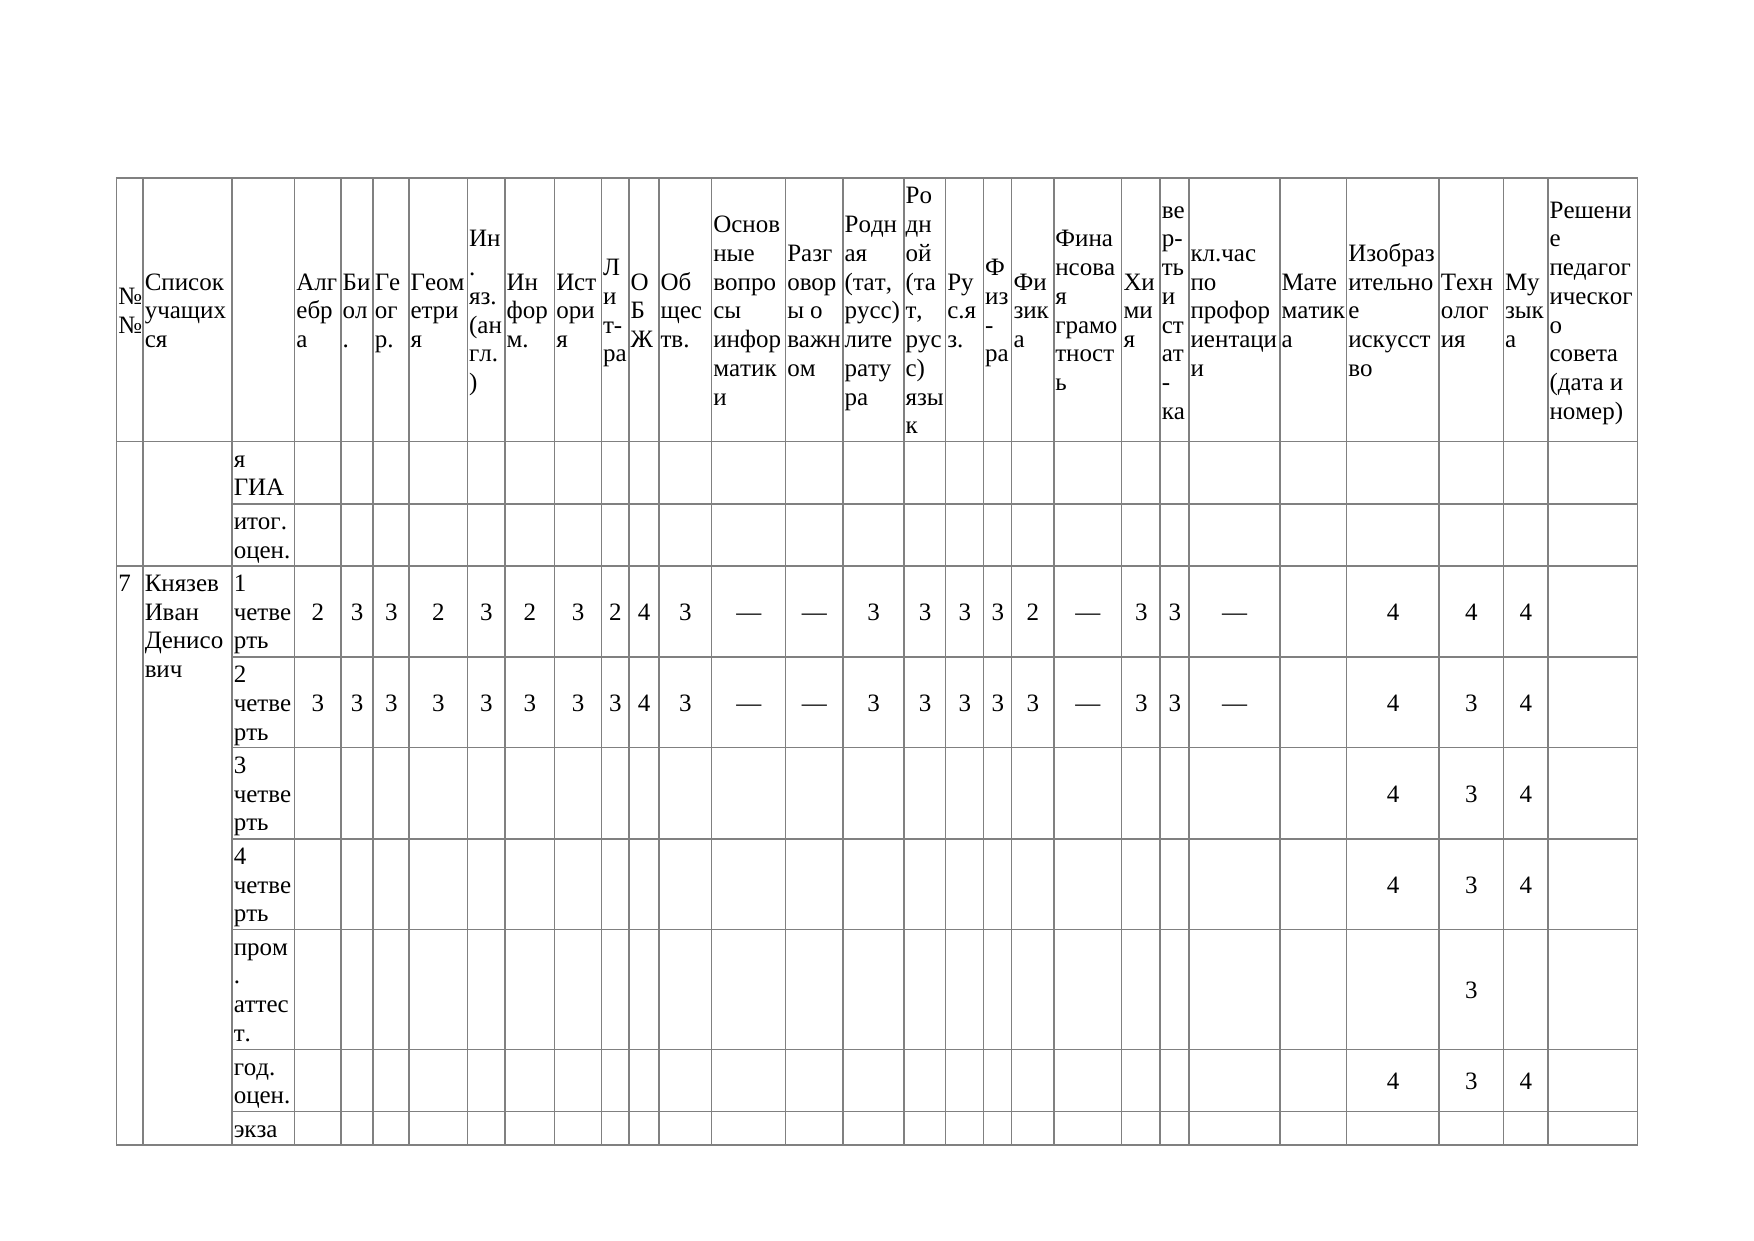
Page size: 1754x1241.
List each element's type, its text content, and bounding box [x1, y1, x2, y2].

table_cell [1281, 840, 1346, 929]
table_cell [342, 930, 372, 1048]
table_cell [786, 505, 842, 565]
table_header Рус.яз. [946, 179, 983, 441]
table_cell [630, 1050, 658, 1111]
table_cell [1549, 442, 1637, 503]
table_cell [1190, 748, 1279, 838]
table_cell [1161, 1050, 1188, 1111]
table_cell [374, 505, 408, 565]
table_cell [1281, 505, 1346, 565]
table_cell [342, 748, 372, 838]
table_cell [1161, 748, 1188, 838]
table_cell [555, 840, 601, 929]
table_cell [1281, 1050, 1346, 1111]
table_cell — [786, 658, 842, 747]
table_cell 2 [410, 567, 467, 656]
table_cell [946, 840, 983, 929]
table_cell [1055, 748, 1121, 838]
table_cell 3 [410, 658, 467, 747]
table_cell [1347, 442, 1438, 503]
table_cell [984, 748, 1011, 838]
table_cell [786, 1112, 842, 1144]
table_cell [844, 505, 903, 565]
table_cell [1190, 442, 1279, 503]
table_cell [712, 930, 785, 1048]
table_cell [1012, 505, 1053, 565]
table_cell [984, 505, 1011, 565]
table_cell 3 [946, 567, 983, 656]
table_cell 3 [1440, 840, 1503, 929]
table_cell [1012, 442, 1053, 503]
table_cell [1440, 1112, 1503, 1144]
table_cell 4 [1504, 1050, 1547, 1111]
table_cell [905, 840, 945, 929]
table_cell [630, 748, 658, 838]
table_cell [602, 1050, 628, 1111]
table_header Физ-ра [984, 179, 1011, 441]
table_cell [786, 840, 842, 929]
table_cell [946, 442, 983, 503]
table_cell [1281, 930, 1346, 1048]
table_cell [1504, 505, 1547, 565]
table_cell [905, 1112, 945, 1144]
table_cell [1504, 442, 1547, 503]
table_cell [555, 505, 601, 565]
table_cell 3 [1440, 930, 1503, 1048]
table_cell [1190, 930, 1279, 1048]
table_cell Князев Иван Денисович [144, 567, 231, 1144]
table_cell [1347, 1112, 1438, 1144]
table_cell [374, 748, 408, 838]
table_cell [905, 930, 945, 1048]
table_cell [844, 1050, 903, 1111]
table_cell — [712, 658, 785, 747]
table_cell 3 [660, 567, 711, 656]
table_cell [1281, 567, 1346, 656]
table_cell [1055, 442, 1121, 503]
table_cell 4 [1504, 748, 1547, 838]
table_cell [712, 748, 785, 838]
table_cell 4 [1347, 567, 1438, 656]
table_cell [660, 1050, 711, 1111]
table_header Геогр. [374, 179, 408, 441]
table_cell [374, 930, 408, 1048]
table_cell [660, 748, 711, 838]
table_cell [1549, 658, 1637, 747]
table_cell [946, 1112, 983, 1144]
table_header Решение педагогического совета (дата и номер) [1549, 179, 1637, 441]
table_cell 3 [984, 658, 1011, 747]
table_cell [555, 442, 601, 503]
table_header Технология [1440, 179, 1503, 441]
table_cell 2 [1012, 567, 1053, 656]
table_cell 3 [555, 567, 601, 656]
table_cell [506, 930, 554, 1048]
table_cell [374, 1112, 408, 1144]
table_cell [712, 1112, 785, 1144]
table_cell [342, 1112, 372, 1144]
table_cell [1281, 1112, 1346, 1144]
table_cell 3 [905, 658, 945, 747]
table_cell 4 [1504, 567, 1547, 656]
table_cell [905, 1050, 945, 1111]
table_cell [555, 1112, 601, 1144]
table_cell [786, 1050, 842, 1111]
table_cell [984, 1050, 1011, 1111]
table_header Информ. [506, 179, 554, 441]
table_cell 3 [984, 567, 1011, 656]
table_cell [468, 1050, 504, 1111]
table_cell 3 [374, 567, 408, 656]
table_cell пром. аттест. [233, 930, 294, 1048]
table_cell 4 [1347, 748, 1438, 838]
table_cell 3 [1161, 567, 1188, 656]
table_cell [602, 505, 628, 565]
table_cell [602, 1112, 628, 1144]
table_cell [555, 1050, 601, 1111]
table_cell — [1190, 567, 1279, 656]
table_cell — [712, 567, 785, 656]
table_cell [1012, 1050, 1053, 1111]
table_cell [342, 442, 372, 503]
table_cell [295, 840, 340, 929]
table_cell [905, 442, 945, 503]
table_cell [555, 748, 601, 838]
table_cell 3 [1440, 748, 1503, 838]
table_cell [468, 840, 504, 929]
table_cell [1012, 930, 1053, 1048]
table_cell [630, 840, 658, 929]
table_cell [1122, 840, 1159, 929]
table_cell [905, 505, 945, 565]
table_cell 3 [468, 658, 504, 747]
table_cell 3 [555, 658, 601, 747]
table_cell [295, 930, 340, 1048]
table_cell [1055, 1112, 1121, 1144]
table_cell — [1055, 567, 1121, 656]
table_cell [555, 930, 601, 1048]
table_cell 3 [905, 567, 945, 656]
table_cell [1281, 748, 1346, 838]
table_cell [1549, 748, 1637, 838]
table_cell 3 [1122, 567, 1159, 656]
table_header Физика [1012, 179, 1053, 441]
table_cell [1161, 1112, 1188, 1144]
table_cell [602, 930, 628, 1048]
table_cell [1161, 840, 1188, 929]
table_cell — [1190, 658, 1279, 747]
table_header Геометрия [410, 179, 467, 441]
table_cell [660, 505, 711, 565]
table_cell [506, 442, 554, 503]
table_cell [410, 930, 467, 1048]
table_cell 4 [1504, 658, 1547, 747]
table_cell 7 [117, 567, 142, 1144]
table_cell [295, 748, 340, 838]
table_cell экзамен/КР [233, 1112, 294, 1144]
table_header История [555, 179, 601, 441]
table_cell [786, 748, 842, 838]
table_cell [506, 505, 554, 565]
table_cell [342, 505, 372, 565]
table_cell повторная ГИА [233, 442, 294, 503]
table_cell итог. оцен. [233, 505, 294, 565]
table_cell [712, 1050, 785, 1111]
table_cell [410, 840, 467, 929]
table_cell [468, 442, 504, 503]
table_cell [844, 840, 903, 929]
table_cell 3 [602, 658, 628, 747]
table_cell 4 [1347, 840, 1438, 929]
table_cell [1549, 567, 1637, 656]
table_cell [602, 840, 628, 929]
table_cell [1190, 1050, 1279, 1111]
table_cell 3 [295, 658, 340, 747]
table_cell [946, 748, 983, 838]
table_cell 3 [342, 567, 372, 656]
table_cell 4 [1504, 840, 1547, 929]
table_cell [984, 930, 1011, 1048]
table_cell 3 [1012, 658, 1053, 747]
table_cell [342, 1050, 372, 1111]
table_header Финансовая грамотность [1055, 179, 1121, 441]
table_header №№ [117, 179, 142, 441]
table_cell [844, 748, 903, 838]
table_cell [1055, 505, 1121, 565]
table_header вер-ть и стат-ка [1161, 179, 1188, 441]
table_cell [468, 1112, 504, 1144]
table_cell 3 четверть [233, 748, 294, 838]
table_cell — [1055, 658, 1121, 747]
table_cell [1549, 505, 1637, 565]
table_header Музыка [1504, 179, 1547, 441]
table_cell [295, 1050, 340, 1111]
table_header Биол. [342, 179, 372, 441]
table_cell [468, 748, 504, 838]
table_cell [468, 930, 504, 1048]
table_cell [1190, 840, 1279, 929]
table_cell [786, 442, 842, 503]
table_cell 3 [342, 658, 372, 747]
table_cell [506, 1112, 554, 1144]
table_cell [1012, 748, 1053, 838]
table_cell [374, 1050, 408, 1111]
table_cell [295, 442, 340, 503]
table_cell [660, 1112, 711, 1144]
table_cell [468, 505, 504, 565]
table_cell [1012, 840, 1053, 929]
table_cell [1190, 505, 1279, 565]
table_cell [1122, 1112, 1159, 1144]
table_cell [1012, 1112, 1053, 1144]
table_cell [1161, 930, 1188, 1048]
table_cell год. оцен. [233, 1050, 294, 1111]
table_header Лит-ра [602, 179, 628, 441]
table_cell [342, 840, 372, 929]
table_cell 4 [1347, 658, 1438, 747]
table_cell 3 [506, 658, 554, 747]
table_cell [946, 505, 983, 565]
table_cell [905, 748, 945, 838]
table_cell 4 [630, 658, 658, 747]
table_cell [1122, 505, 1159, 565]
table_cell 3 [1122, 658, 1159, 747]
table_cell [410, 1050, 467, 1111]
table_cell [946, 930, 983, 1048]
table_cell [660, 442, 711, 503]
table_cell 2 четверть [233, 658, 294, 747]
table_header Родная (тат, русс) литература [844, 179, 903, 441]
table_cell 3 [1440, 658, 1503, 747]
table_cell [984, 840, 1011, 929]
table_cell [1055, 840, 1121, 929]
table_cell [506, 1050, 554, 1111]
table_cell [1549, 840, 1637, 929]
table_cell [1122, 442, 1159, 503]
table_cell [1281, 442, 1346, 503]
table_cell [630, 505, 658, 565]
table_cell [844, 1112, 903, 1144]
table_cell 3 [660, 658, 711, 747]
table_header Алгебра [295, 179, 340, 441]
table_cell [1347, 505, 1438, 565]
table_header кл.час по профориентации [1190, 179, 1279, 441]
table_cell [295, 505, 340, 565]
table_cell [1549, 1112, 1637, 1144]
table_cell 2 [602, 567, 628, 656]
table_cell [1440, 442, 1503, 503]
table_cell 3 [946, 658, 983, 747]
table_cell [660, 930, 711, 1048]
table_cell 4 [630, 567, 658, 656]
table_cell [506, 840, 554, 929]
table_cell [712, 442, 785, 503]
table_cell 3 [374, 658, 408, 747]
table_cell [1161, 505, 1188, 565]
table_cell [712, 505, 785, 565]
table_cell [984, 1112, 1011, 1144]
table_cell 2 [506, 567, 554, 656]
table_header ОБЖ [630, 179, 658, 441]
table_cell [1281, 658, 1346, 747]
table_header Математика [1281, 179, 1346, 441]
table_cell [946, 1050, 983, 1111]
table_header Разговоры о важном [786, 179, 842, 441]
table_cell [1122, 930, 1159, 1048]
table_header [233, 179, 294, 441]
table_cell [410, 748, 467, 838]
table_cell 4 четверть [233, 840, 294, 929]
table_cell 3 [468, 567, 504, 656]
table_cell 4 [1347, 1050, 1438, 1111]
table_cell 3 [844, 658, 903, 747]
table_cell [506, 748, 554, 838]
table_cell [1190, 1112, 1279, 1144]
table_header Список учащихся [144, 179, 231, 441]
table_cell [295, 1112, 340, 1144]
table_header Родной (тат, русс) язык [905, 179, 945, 441]
table_header Изобразительное искусство [1347, 179, 1438, 441]
table_header Ин. яз. (англ.) [468, 179, 504, 441]
table_cell 3 [1161, 658, 1188, 747]
table_cell [844, 442, 903, 503]
table_cell [1055, 1050, 1121, 1111]
table_cell [630, 1112, 658, 1144]
table_cell 2 [295, 567, 340, 656]
table_cell [844, 930, 903, 1048]
table_cell [630, 930, 658, 1048]
table_cell [1549, 1050, 1637, 1111]
table_cell [786, 930, 842, 1048]
table_cell [1161, 442, 1188, 503]
table_cell [1347, 930, 1438, 1048]
table_cell [984, 442, 1011, 503]
table_cell [1504, 1112, 1547, 1144]
table_header Химия [1122, 179, 1159, 441]
table_cell — [786, 567, 842, 656]
table_header Основные вопросы информатики [712, 179, 785, 441]
table_cell [410, 505, 467, 565]
table_cell [1504, 930, 1547, 1048]
table_cell [374, 442, 408, 503]
table_cell [602, 748, 628, 838]
table_cell [602, 442, 628, 503]
table_cell 3 [844, 567, 903, 656]
table_cell [630, 442, 658, 503]
table_cell [374, 840, 408, 929]
table_cell [1055, 930, 1121, 1048]
table_cell [712, 840, 785, 929]
table_cell [1549, 930, 1637, 1048]
table_cell [1122, 1050, 1159, 1111]
table_cell 3 [1440, 1050, 1503, 1111]
table_cell 4 [1440, 567, 1503, 656]
table_cell 1 четверть [233, 567, 294, 656]
table_cell [1122, 748, 1159, 838]
table_cell [1440, 505, 1503, 565]
table_cell [410, 442, 467, 503]
table_header Обществ. [660, 179, 711, 441]
table_cell [410, 1112, 467, 1144]
table_cell [660, 840, 711, 929]
